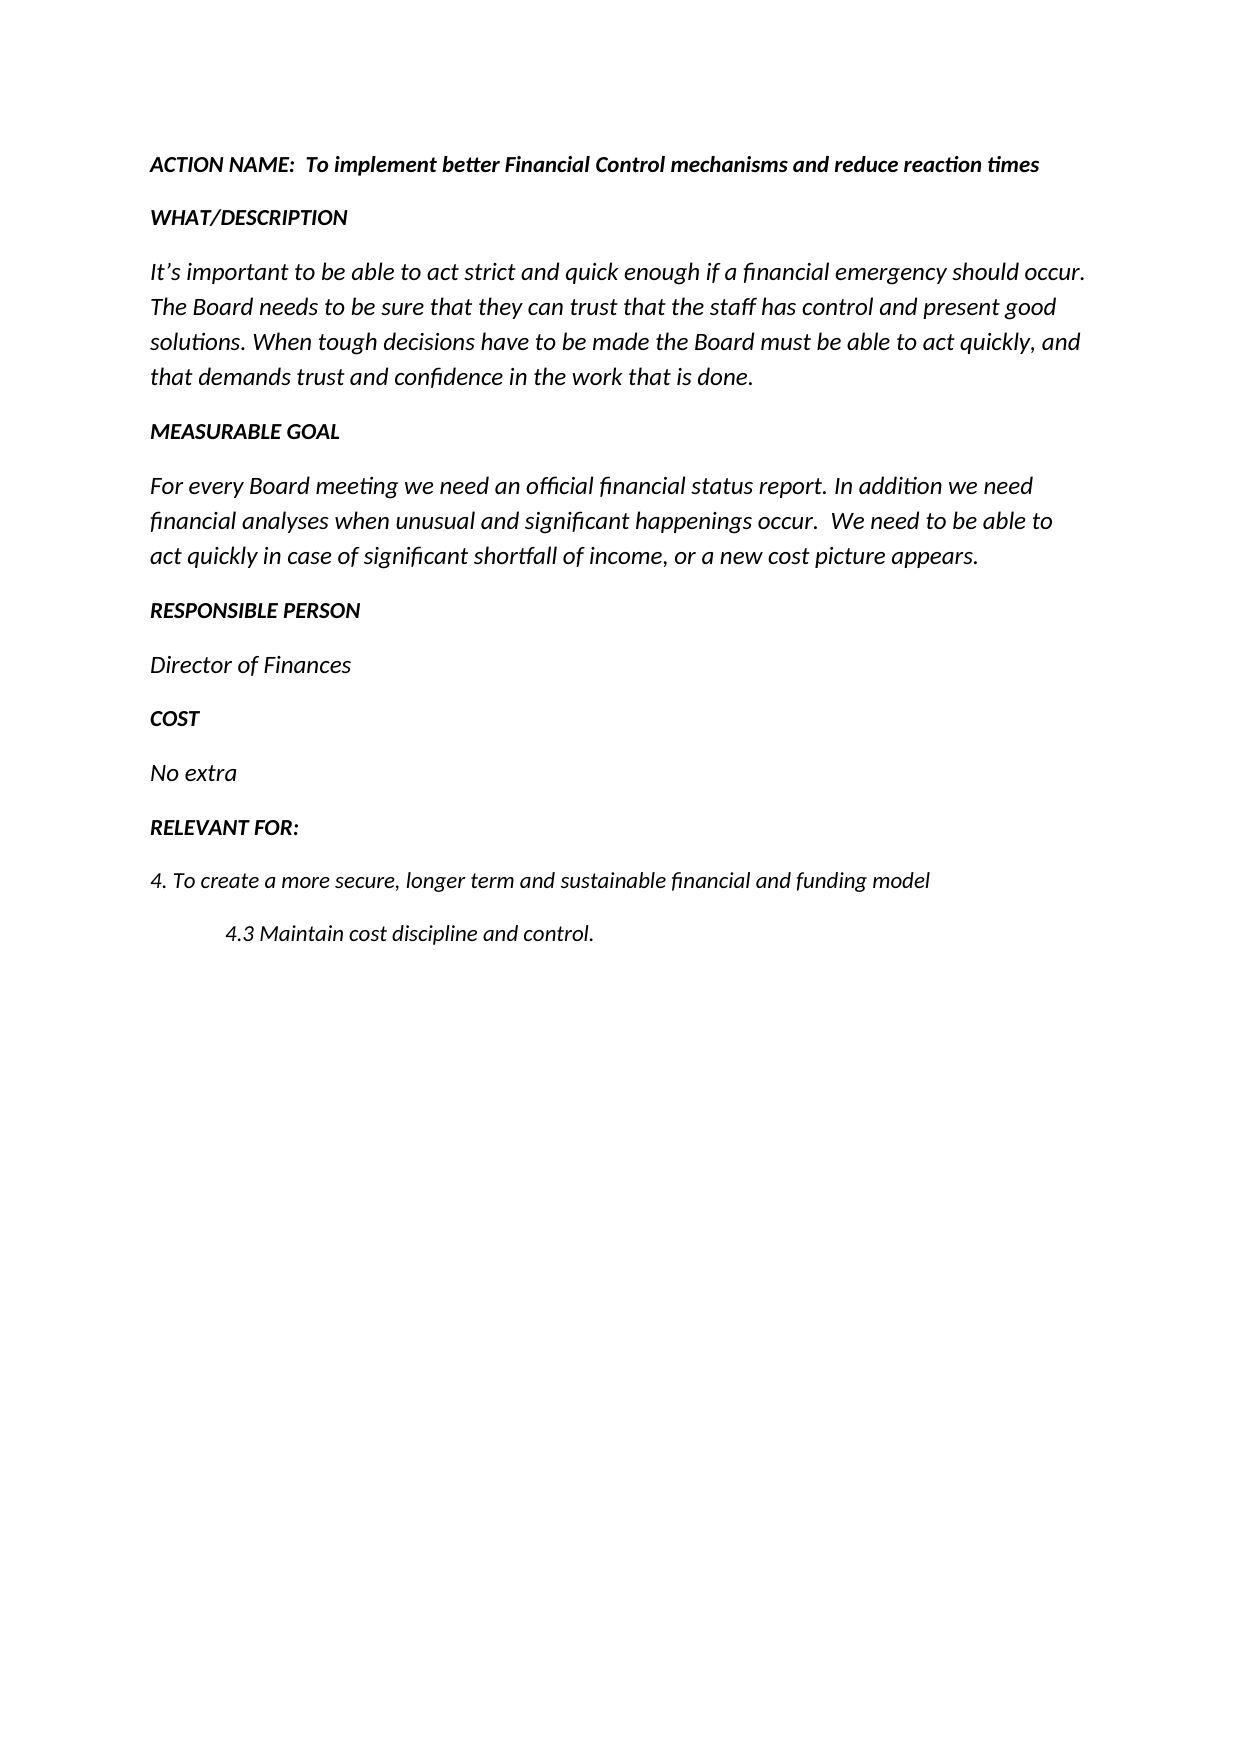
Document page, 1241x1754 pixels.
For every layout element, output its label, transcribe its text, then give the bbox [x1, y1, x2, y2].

text RELEVANT FOR: [150, 813, 1090, 841]
text RESPONSIBLE PERSON [150, 596, 1090, 624]
text 4. To create a more secure, longer term and sustainable financial and funding model [150, 866, 1090, 894]
text For every Board meeting we need an official financial status report. In addition we need financial analyses when unusual and significant happenings occur. We need to be able to act quickly in case of significant shortfall of income, or a new cost picture appears. [150, 470, 1090, 570]
text No extra [150, 758, 1090, 788]
text COST [150, 704, 1090, 733]
text Director of Finances [150, 649, 1090, 679]
text ACTION NAME: To implement better Financial Control mechanisms and reduce reaction times [150, 150, 1090, 178]
text WHAT/DESCRIPTION [150, 203, 1090, 231]
text 4.3 Maintain cost discipline and control. [150, 919, 1090, 947]
text MEASURABLE GOAL [150, 417, 1090, 445]
text It’s important to be able to act strict and quick enough if a financial emergency should occur. The Board needs to be sure that they can trust that the staff has control and present good solutions. When tough decisions have to be made the Board must be able to act quickly, and that demands trust and confidence in the work that is done. [150, 256, 1090, 392]
